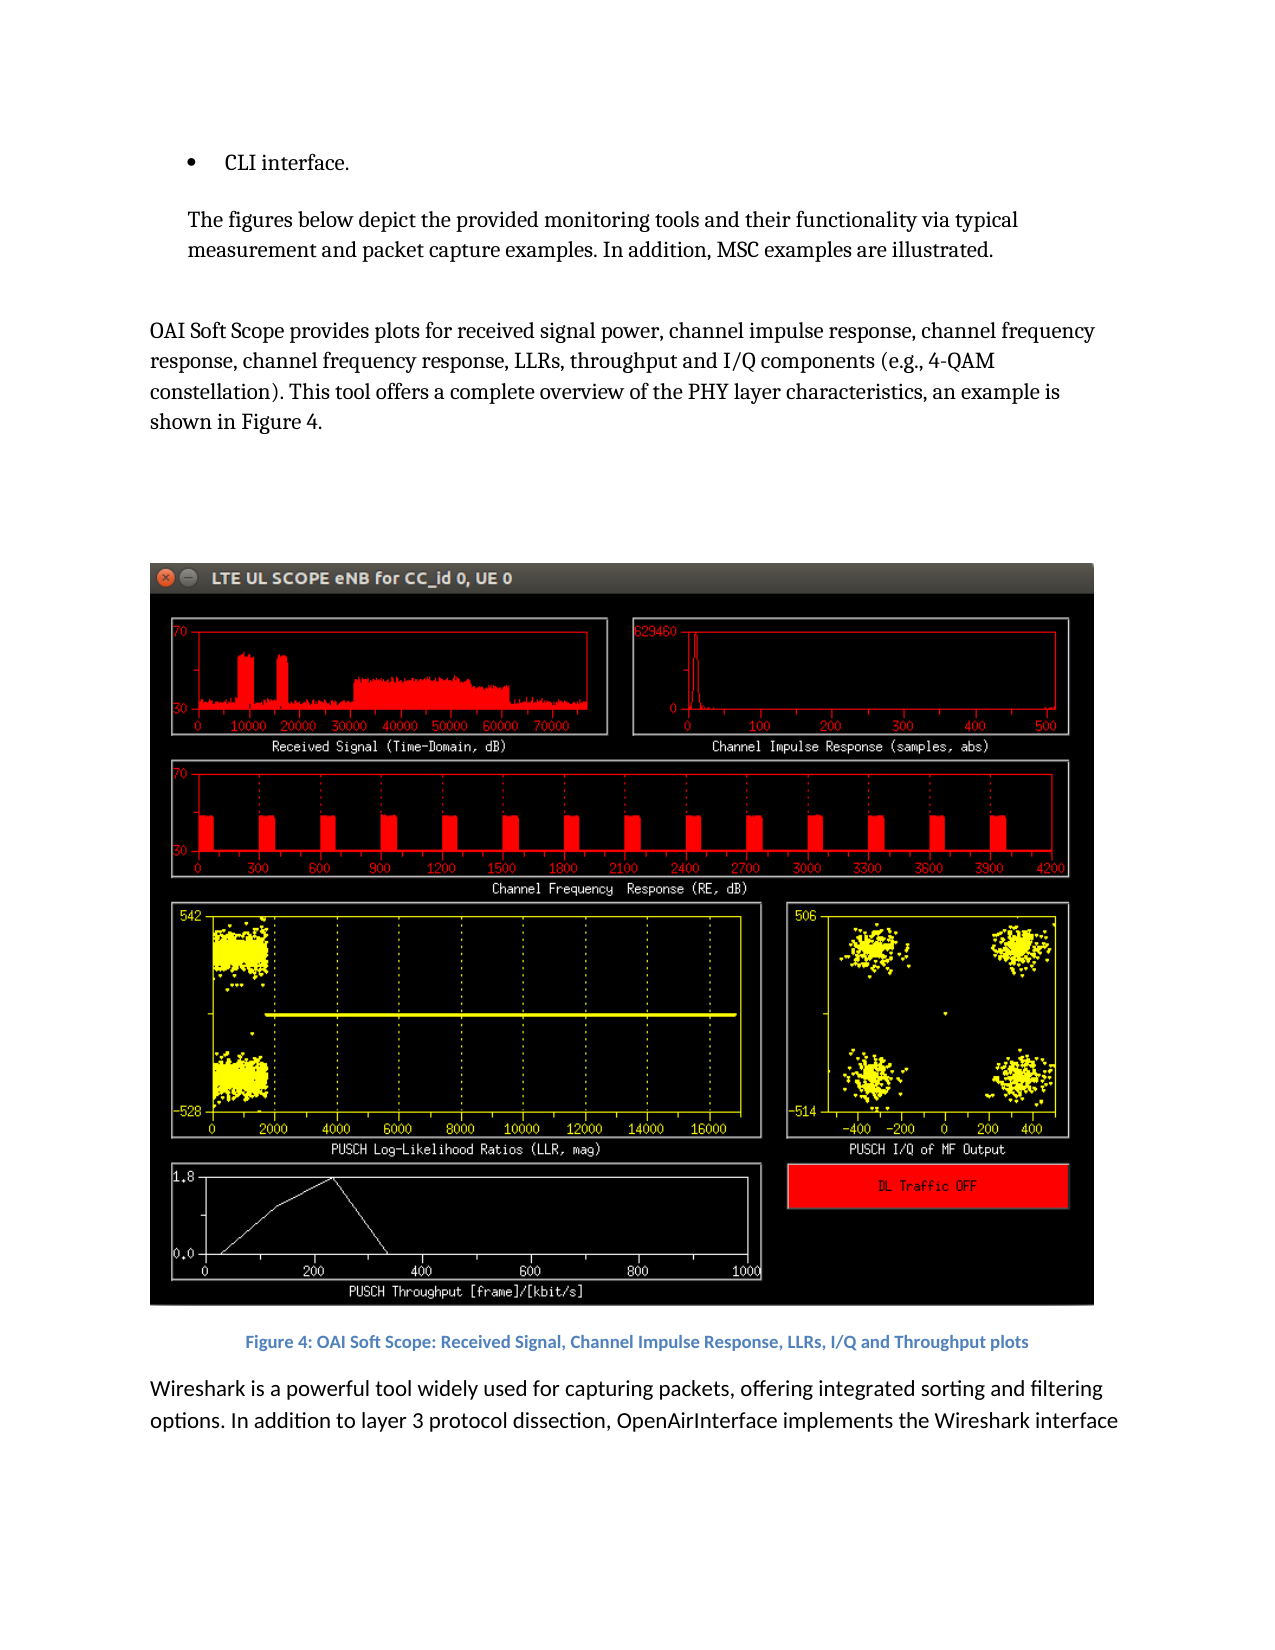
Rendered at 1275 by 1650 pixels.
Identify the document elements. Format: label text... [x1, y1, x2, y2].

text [150, 1374, 1125, 1435]
picture [150, 563, 1094, 1306]
list CLI interface. [187, 150, 1125, 176]
list The figures below depict the provided monitoring tools and their functionality via typical measurement and packet capture examples. In addition, MSC examples are illustrated. [187, 207, 1125, 263]
text Figure 4: OAI Soft Scope: Received Signal, Channel Impulse Response, LLRs, I/Q and Throughput plots [150, 1331, 1125, 1354]
text OAI Soft Scope provides plots for received signal power, channel impulse response, channel frequency response, channel frequency response, LLRs, throughput and I/Q components (e.g., 4-QAM constellation). This tool offers a complete overview of the PHY layer characteristics, an example is shown in Figure 4. [150, 318, 1125, 435]
